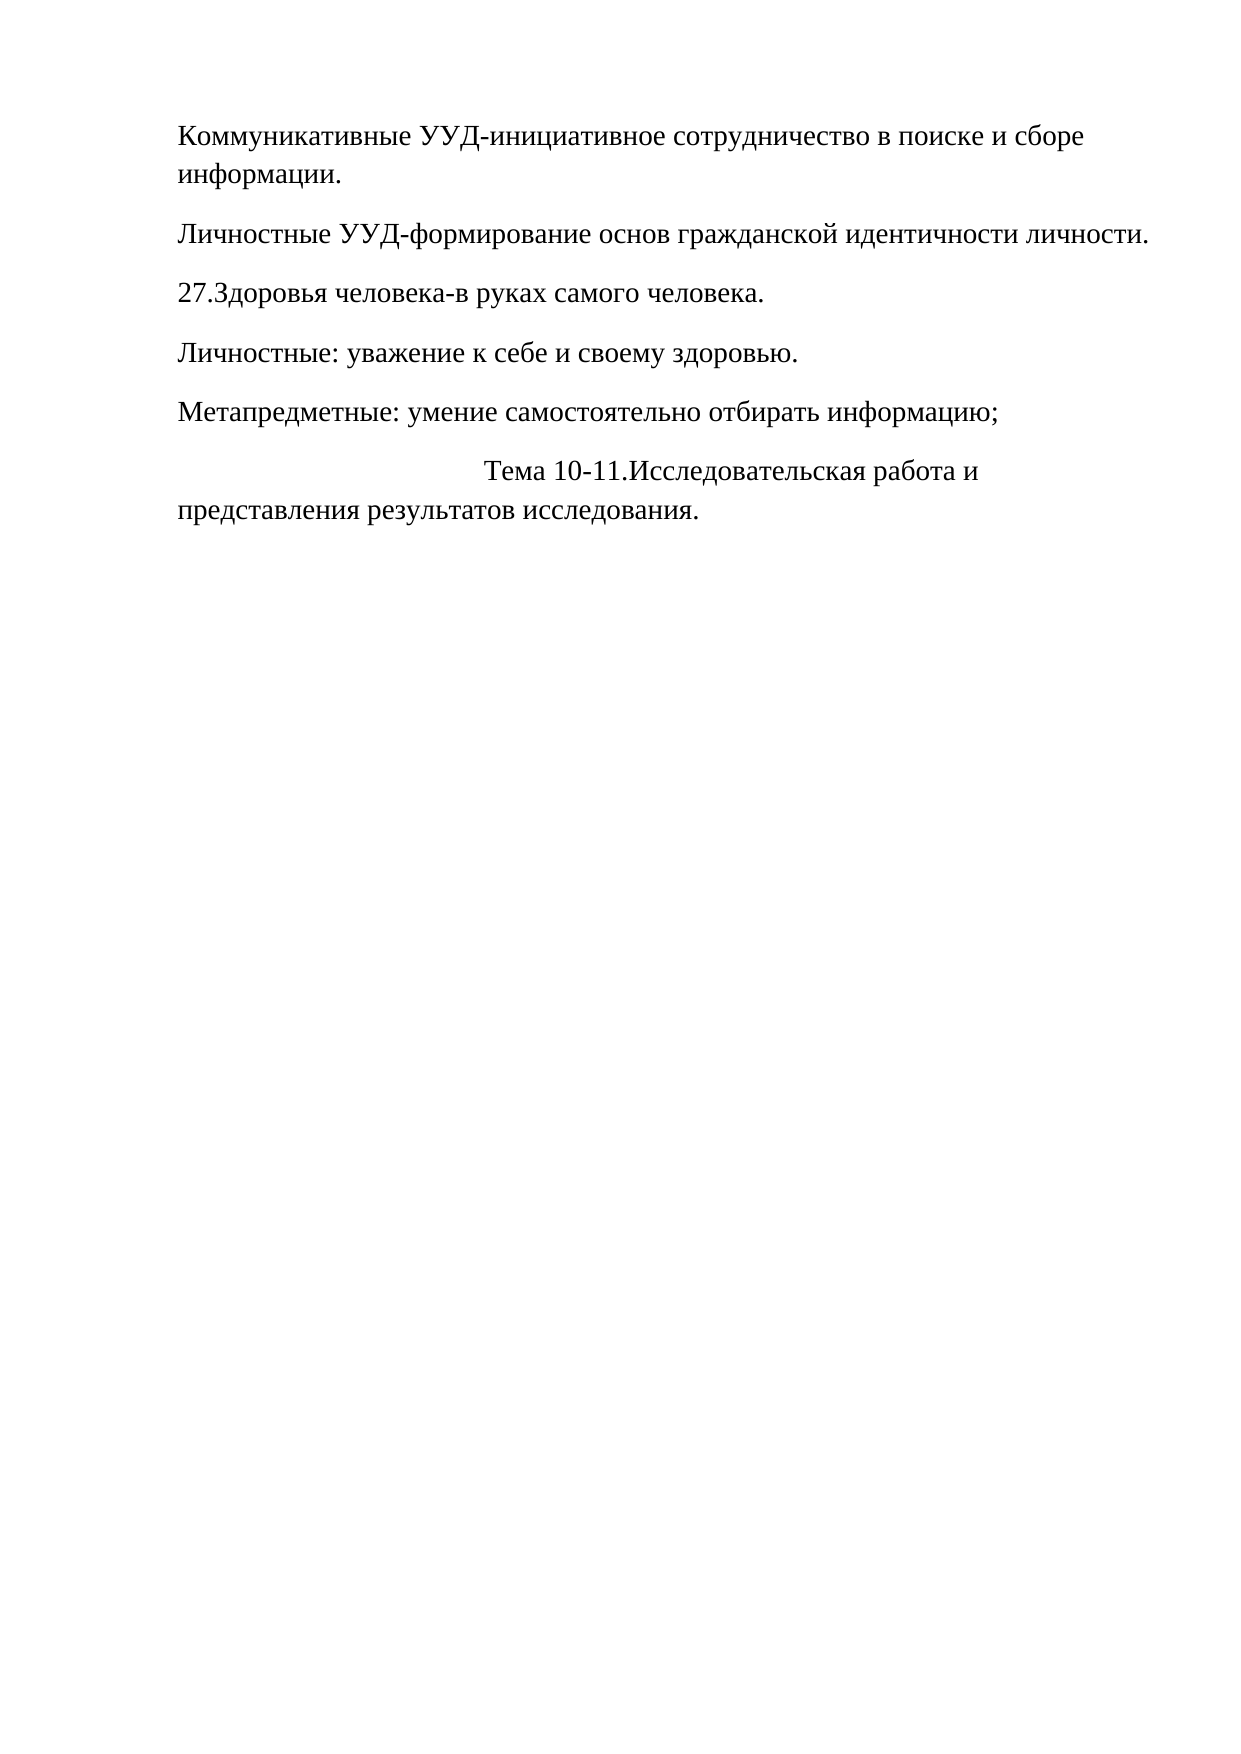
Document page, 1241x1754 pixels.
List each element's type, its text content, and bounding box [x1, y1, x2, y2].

text Личностные УУД-формирование основ гражданской идентичности личности. [177, 216, 1152, 249]
text 27.Здоровья человека-в руках самого человека. [177, 275, 1152, 309]
text Коммуникативные УУД-инициативное сотрудничество в поиске и сборе информации. [177, 118, 1152, 190]
text Метапредметные: умение самостоятельно отбирать информацию; [177, 394, 1152, 428]
text Личностные: уважение к себе и своему здоровью. [177, 335, 1152, 368]
text Тема 10-11.Исследовательская работа и представления результатов исследования. [177, 453, 1152, 526]
